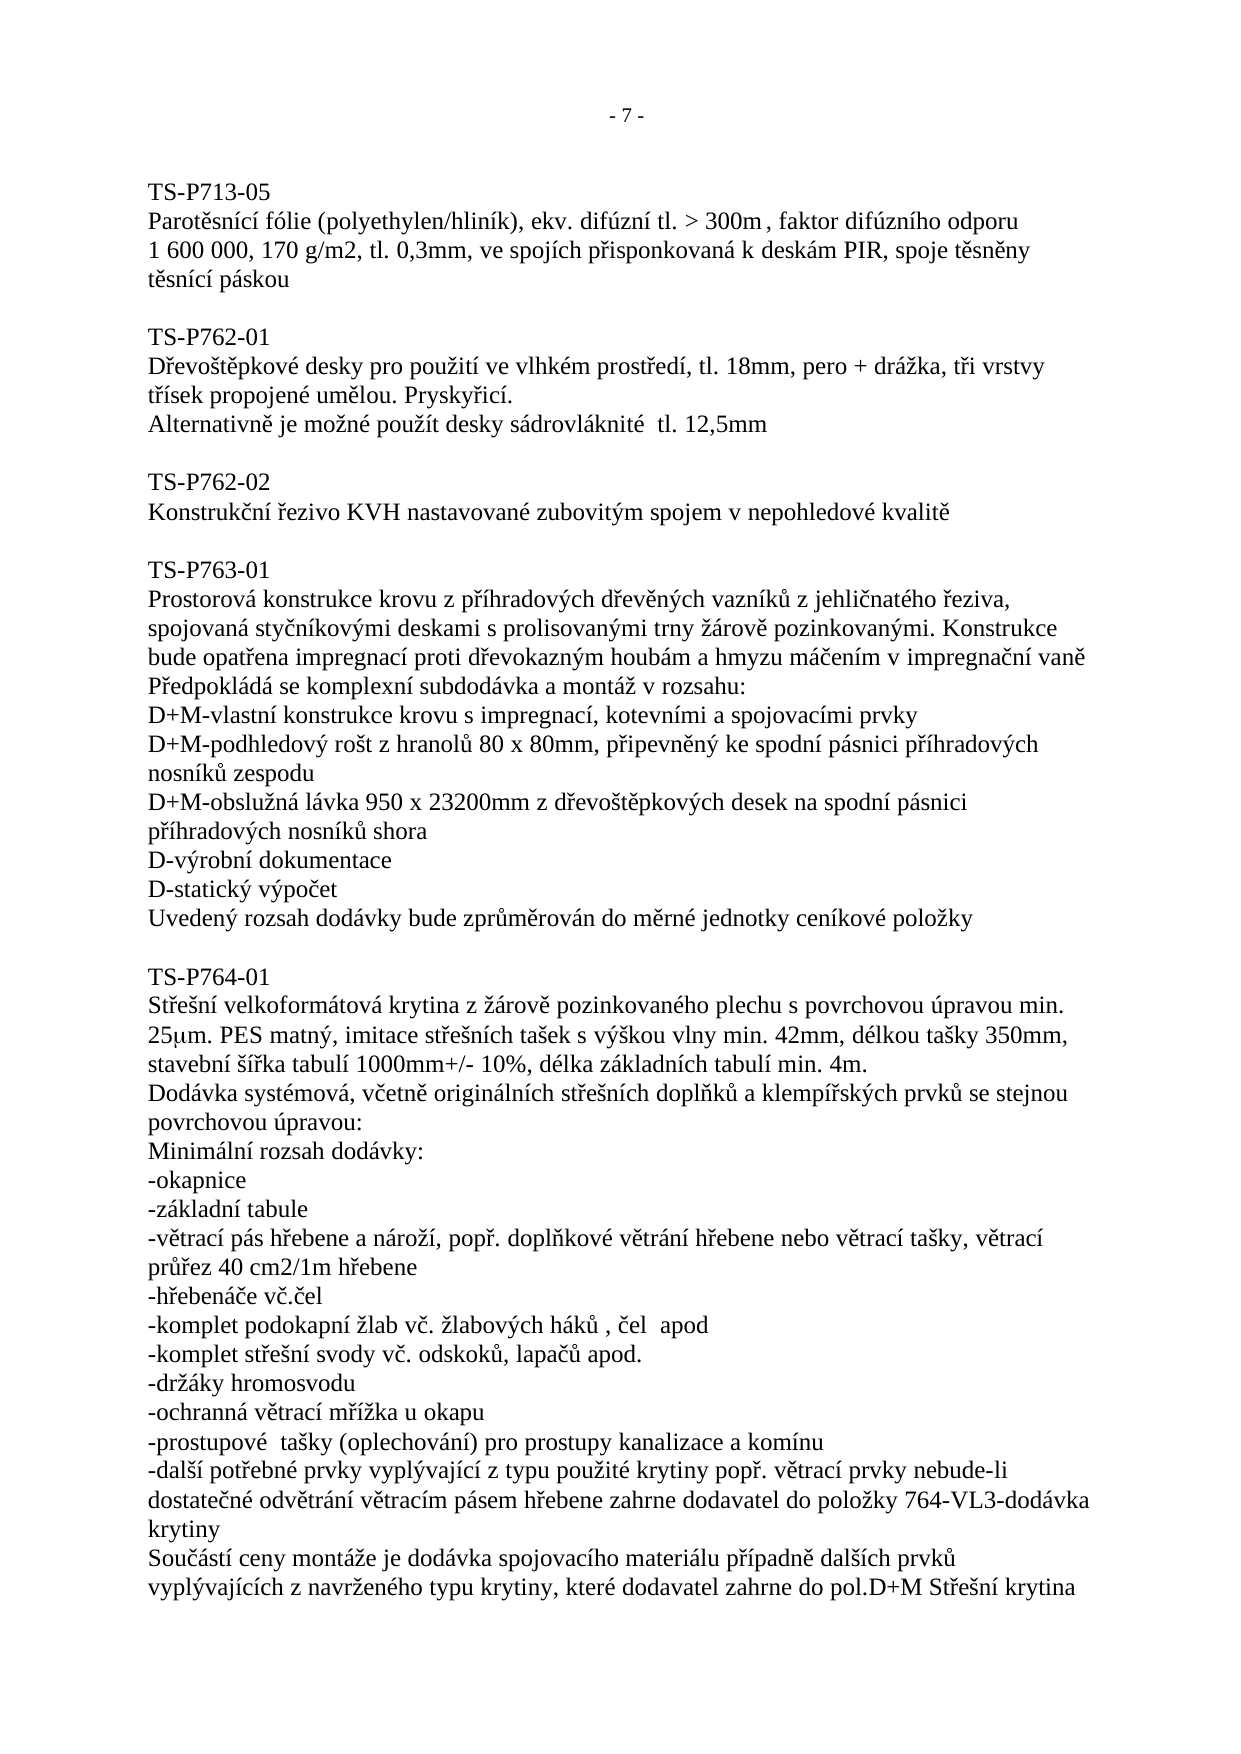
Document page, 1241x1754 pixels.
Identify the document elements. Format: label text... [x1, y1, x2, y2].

text D-statický výpočet [148, 874, 1093, 903]
text TS-P764-01 [148, 961, 1093, 990]
text -držáky hromosvodu [148, 1368, 1093, 1397]
text Alternativně je možné použít desky sádrovláknité tl. 12,5mm [148, 409, 1093, 438]
text Minimální rozsah dodávky: [148, 1136, 1093, 1165]
text Dřevoštěpkové desky pro použití ve vlhkém prostředí, tl. 18mm, pero + drážka, tři vrstvy třísek propojené umělou. Pryskyřicí. [148, 351, 1093, 409]
text -komplet podokapní žlab vč. žlabových háků , čel apod [148, 1310, 1093, 1339]
text Předpokládá se komplexní subdodávka a montáž v rozsahu: [148, 671, 1093, 700]
text -základní tabule [148, 1194, 1093, 1223]
text -větrací pás hřebene a nároží, popř. doplňkové větrání hřebene nebo větrací tašky, větrací průřez 40 cm2/1m hřebene [148, 1223, 1093, 1281]
text Dodávka systémová, včetně originálních střešních doplňků a klempířských prvků se stejnou povrchovou úpravou: [148, 1078, 1093, 1136]
text -další potřebné prvky vyplývající z typu použité krytiny popř. větrací prvky nebude-li dostatečné odvětrání větracím pásem hřebene zahrne dodavatel do položky 764-VL3-dodávka krytiny [148, 1455, 1093, 1543]
text Konstrukční řezivo KVH nastavované zubovitým spojem v nepohledové kvalitě [148, 496, 1093, 525]
text D+M-vlastní konstrukce krovu s impregnací, kotevními a spojovacími prvky [148, 700, 1093, 729]
text D+M-podhledový rošt z hranolů 80 x 80mm, připevněný ke spodní pásnici příhradových nosníků zespodu [148, 729, 1093, 787]
text D-výrobní dokumentace [148, 845, 1093, 874]
text -hřebenáče vč.čel [148, 1281, 1093, 1310]
text -komplet střešní svody vč. odskoků, lapačů apod. [148, 1339, 1093, 1368]
text Střešní velkoformátová krytina z žárově pozinkovaného plechu s povrchovou úpravou min. 25m. PES matný, imitace střešních tašek s výškou vlny min. 42mm, délkou tašky 350mm, stavební šířka tabulí 1000mm+/- 10%, délka základních tabulí min. 4m. [148, 990, 1093, 1078]
text TS-P763-01 [148, 554, 1093, 583]
text Uvedený rozsah dodávky bude zprůměrován do měrné jednotky ceníkové položky [148, 903, 1093, 932]
text TS-P713-05 [148, 177, 1093, 206]
text TS-P762-02 [148, 467, 1093, 496]
text -prostupové tašky (oplechování) pro prostupy kanalizace a komínu [148, 1426, 1093, 1455]
text -okapnice [148, 1165, 1093, 1194]
text D+M-obslužná lávka 950 x 23200mm z dřevoštěpkových desek na spodní pásnici příhradových nosníků shora [148, 787, 1093, 845]
text Parotěsnící fólie (polyethylen/hliník), ekv. difúzní tl. > 300m , faktor difúzního odporu 1 600 000, 170 g/m2, tl. 0,3mm, ve spojích přisponkovaná k deskám PIR, spoje těsněny těsnící páskou [148, 206, 1093, 293]
text -ochranná větrací mřížka u okapu [148, 1397, 1093, 1426]
text TS-P762-01 [148, 322, 1093, 351]
text Součástí ceny montáže je dodávka spojovacího materiálu případně dalších prvků vyplývajících z navrženého typu krytiny, které dodavatel zahrne do pol.D+M Střešní krytina [148, 1543, 1093, 1601]
text Prostorová konstrukce krovu z příhradových dřevěných vazníků z jehličnatého řeziva, spojovaná styčníkovými deskami s prolisovanými trny žárově pozinkovanými. Konstrukce bude opatřena impregnací proti dřevokazným houbám a hmyzu máčením v impregnační vaně [148, 583, 1093, 671]
